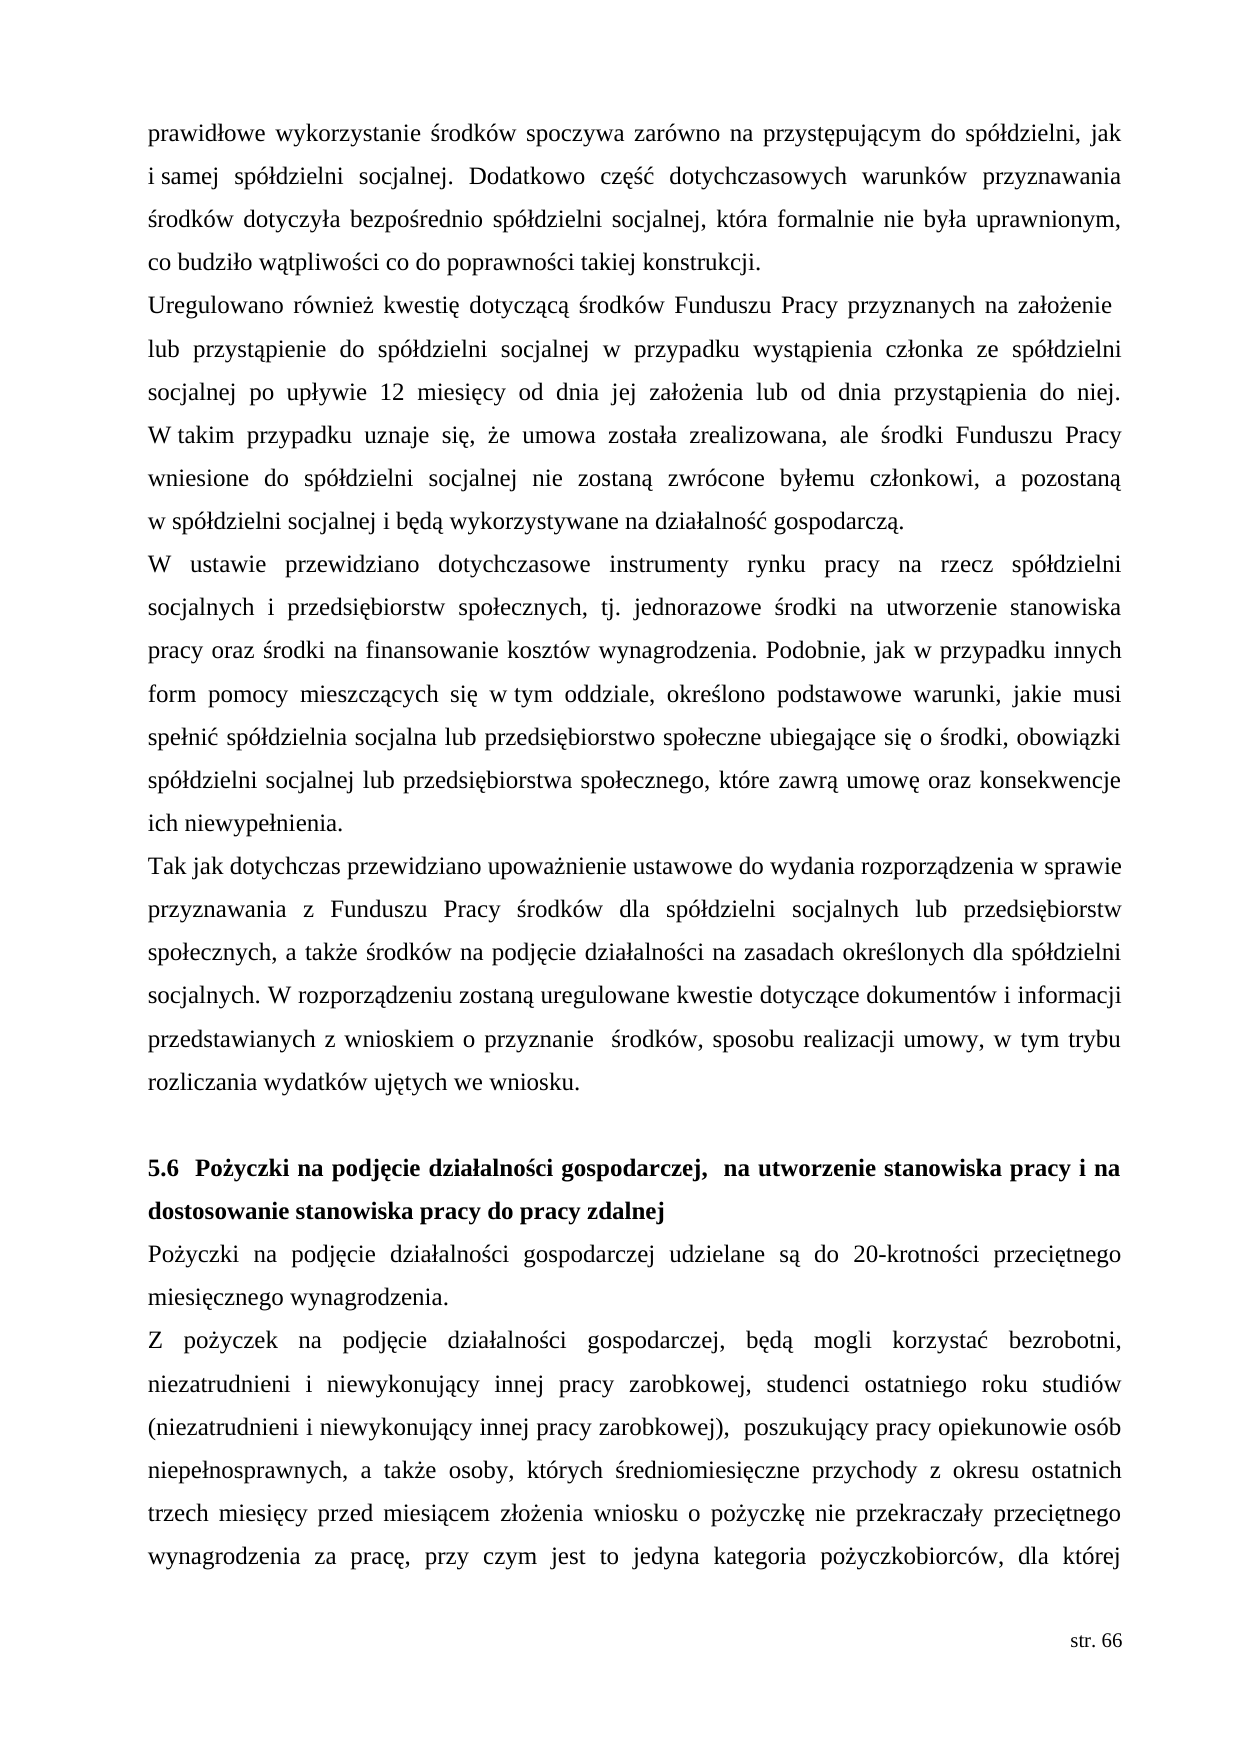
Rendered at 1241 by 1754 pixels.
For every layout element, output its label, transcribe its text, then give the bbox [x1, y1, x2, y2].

text Pożyczki na podjęcie działalności gospodarczej udzielane są do 20-krotności przeciętnego miesięcznego wynagrodzenia. [148, 1239, 1122, 1311]
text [148, 118, 1122, 276]
text Uregulowano również kwestię dotyczącą środków Funduszu Pracy przyznanych na założenie lub przystąpienie do spółdzielni socjalnej w przypadku wystąpienia członka ze spółdzielni socjalnej po upływie 12 miesięcy od dnia jej założenia lub od dnia przystąpienia do niej. W takim przypadku uznaje się, że umowa została zrealizowana, ale środki Funduszu Pracy wniesione do spółdzielni socjalnej nie zostaną zwrócone byłemu członkowi, a pozostaną w spółdzielni socjalnej i będą wykorzystywane na działalność gospodarczą. [148, 291, 1122, 535]
text Tak jak dotychczas przewidziano upoważnienie ustawowe do wydania rozporządzenia w sprawie przyznawania z Funduszu Pracy środków dla spółdzielni socjalnych lub przedsiębiorstw społecznych, a także środków na podjęcie działalności na zasadach określonych dla spółdzielni socjalnych. W rozporządzeniu zostaną uregulowane kwestie dotyczące dokumentów i informacji przedstawianych z wnioskiem o przyznanie środków, sposobu realizacji umowy, w tym trybu rozliczania wydatków ujętych we wniosku. [148, 851, 1122, 1096]
text W ustawie przewidziano dotychczasowe instrumenty rynku pracy na rzecz spółdzielni socjalnych i przedsiębiorstw społecznych, tj. jednorazowe środki na utworzenie stanowiska pracy oraz środki na finansowanie kosztów wynagrodzenia. Podobnie, jak w przypadku innych form pomocy mieszczących się w tym oddziale, określono podstawowe warunki, jakie musi spełnić spółdzielnia socjalna lub przedsiębiorstwo społeczne ubiegające się o środki, obowiązki spółdzielni socjalnej lub przedsiębiorstwa społecznego, które zawrą umowę oraz konsekwencje ich niewypełnienia. [148, 549, 1122, 837]
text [148, 1326, 1122, 1570]
subtitle 5.6 Pożyczki na podjęcie działalności gospodarczej, na utworzenie stanowiska pracy i na dostosowanie stanowiska pracy do pracy zdalnej [148, 1153, 1122, 1225]
